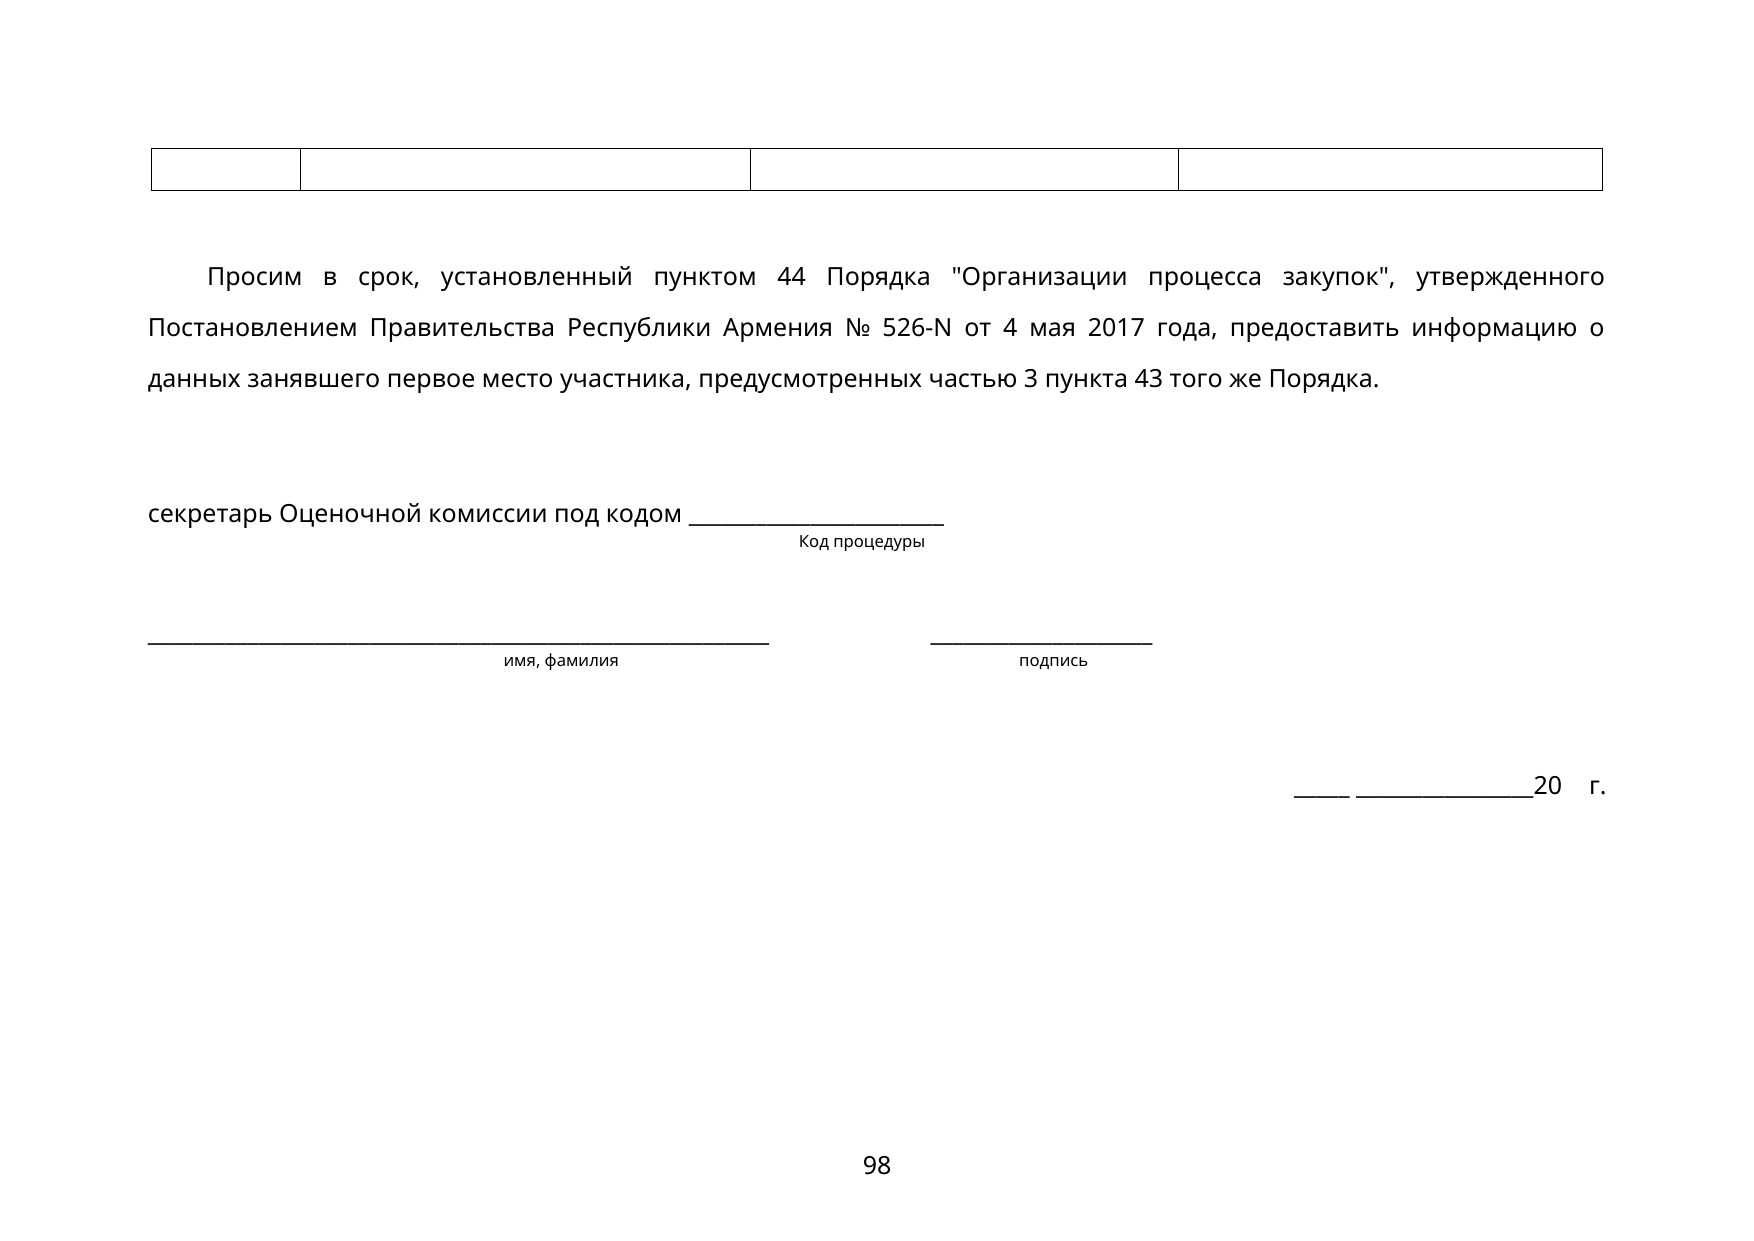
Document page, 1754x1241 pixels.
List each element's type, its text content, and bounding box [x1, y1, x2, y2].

text ________________________________________________________ ____________________ [148, 615, 1606, 649]
table_cell [301, 149, 750, 190]
text _____ ________________20 г. [148, 767, 1606, 801]
table_cell [1179, 149, 1602, 190]
text имя, фамилия подпись [428, 649, 1606, 672]
table_cell [751, 149, 1178, 190]
text секретарь Оценочной комиссии под кодом _______________________ [148, 496, 1606, 530]
table_cell [152, 149, 300, 190]
text Просим в срок, установленный пунктом 44 Порядка "Организации процесса закупок", утвержденного Постановлением Правительства Республики Армения № 526-N от 4 мая 2017 года, предоставить информацию о данных занявшего первое место участника, предусмотренных частью 3 пункта 43 того же Порядка. [148, 258, 1606, 394]
text Код процедуры [724, 530, 1606, 553]
